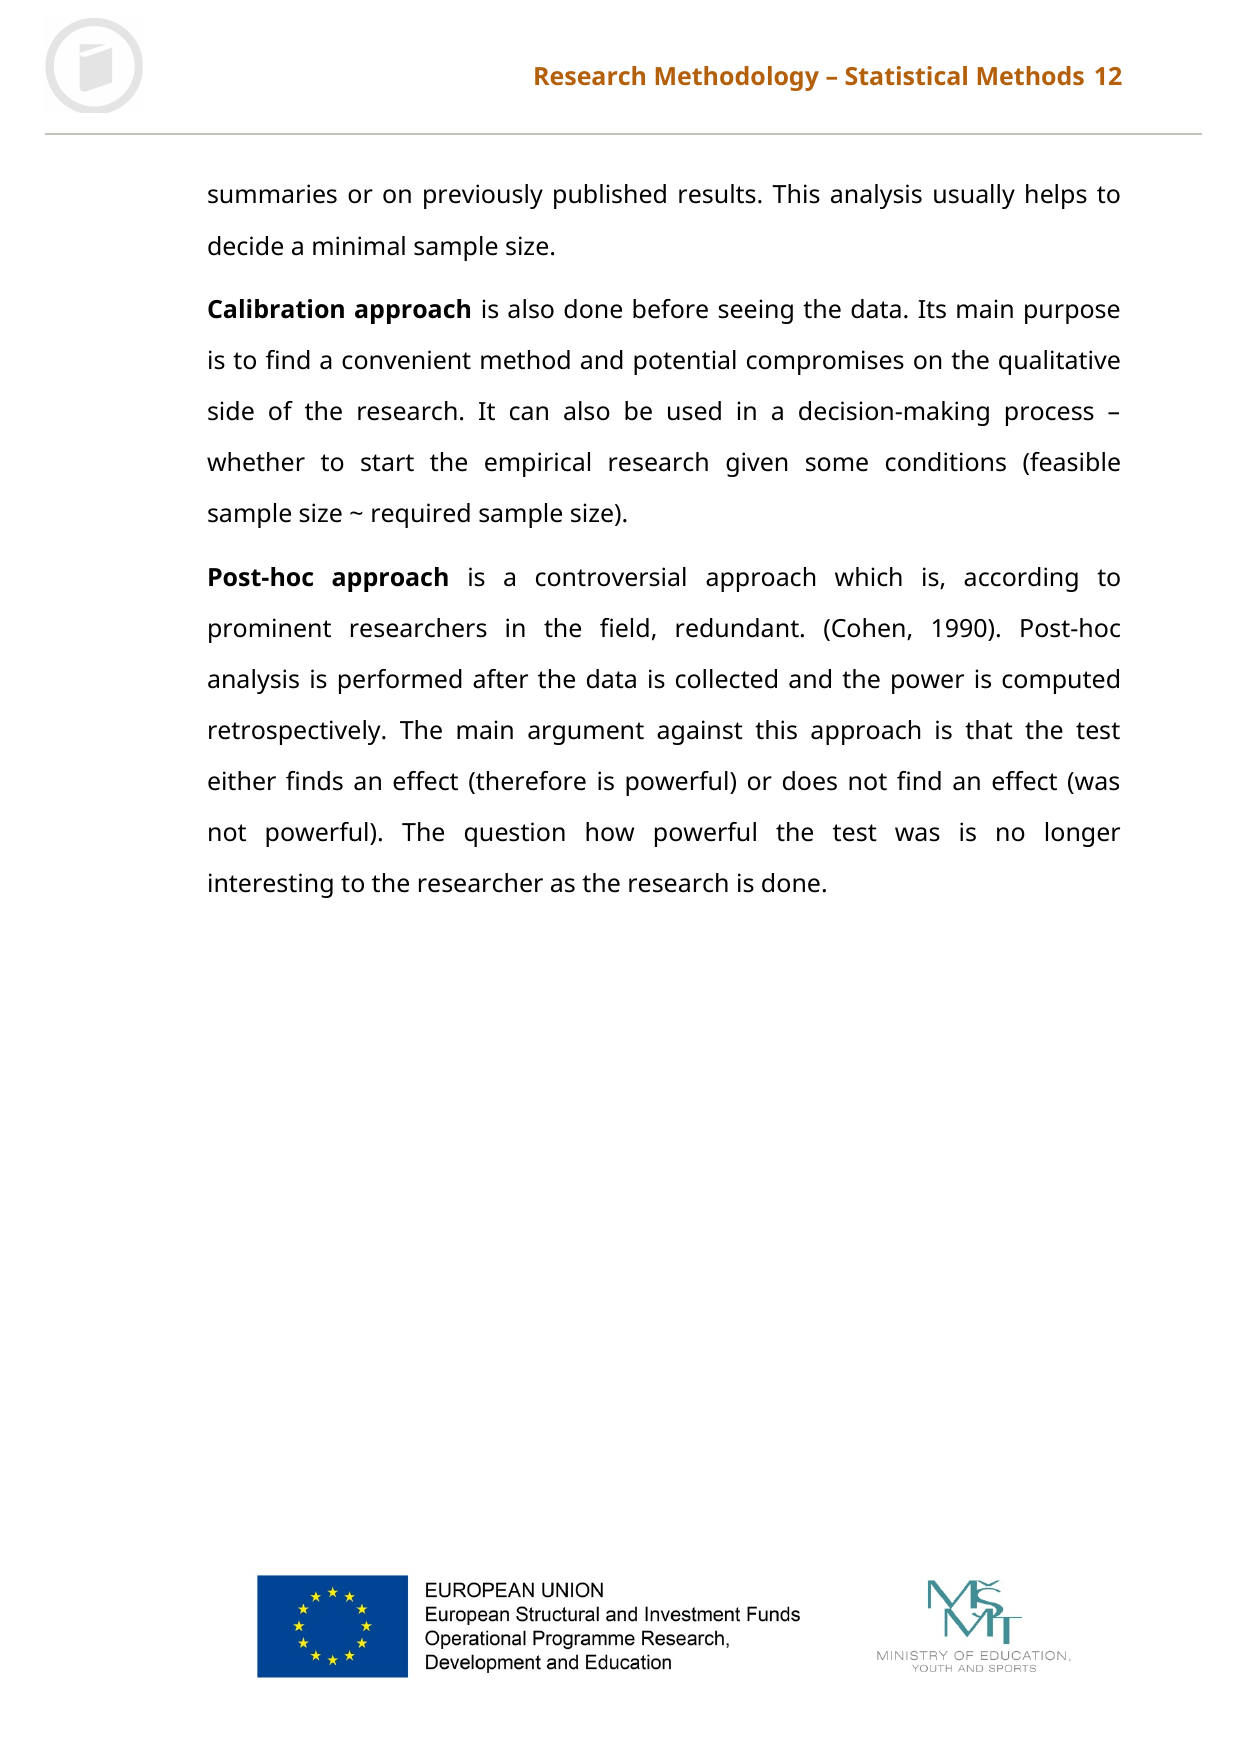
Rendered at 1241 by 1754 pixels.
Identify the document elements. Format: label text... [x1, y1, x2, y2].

text Post-hoc approach is a controversial approach which is, according to prominent researchers in the field, redundant. (Cohen, 1990). Post-hoc analysis is performed after the data is collected and the power is computed retrospectively. The main argument against this approach is that the test either finds an effect (therefore is powerful) or does not find an effect (was not powerful). The question how powerful the test was is no longer interesting to the researcher as the research is done. [207, 559, 1122, 900]
picture [206, 1524, 1121, 1728]
text Calibration approach is also done before seeing the data. Its main purpose is to find a convenient method and potential compromises on the qualitative side of the research. It can also be used in a decision-making process – whether to start the empirical research given some conditions (feasible sample size ~ required sample size). [207, 292, 1122, 530]
